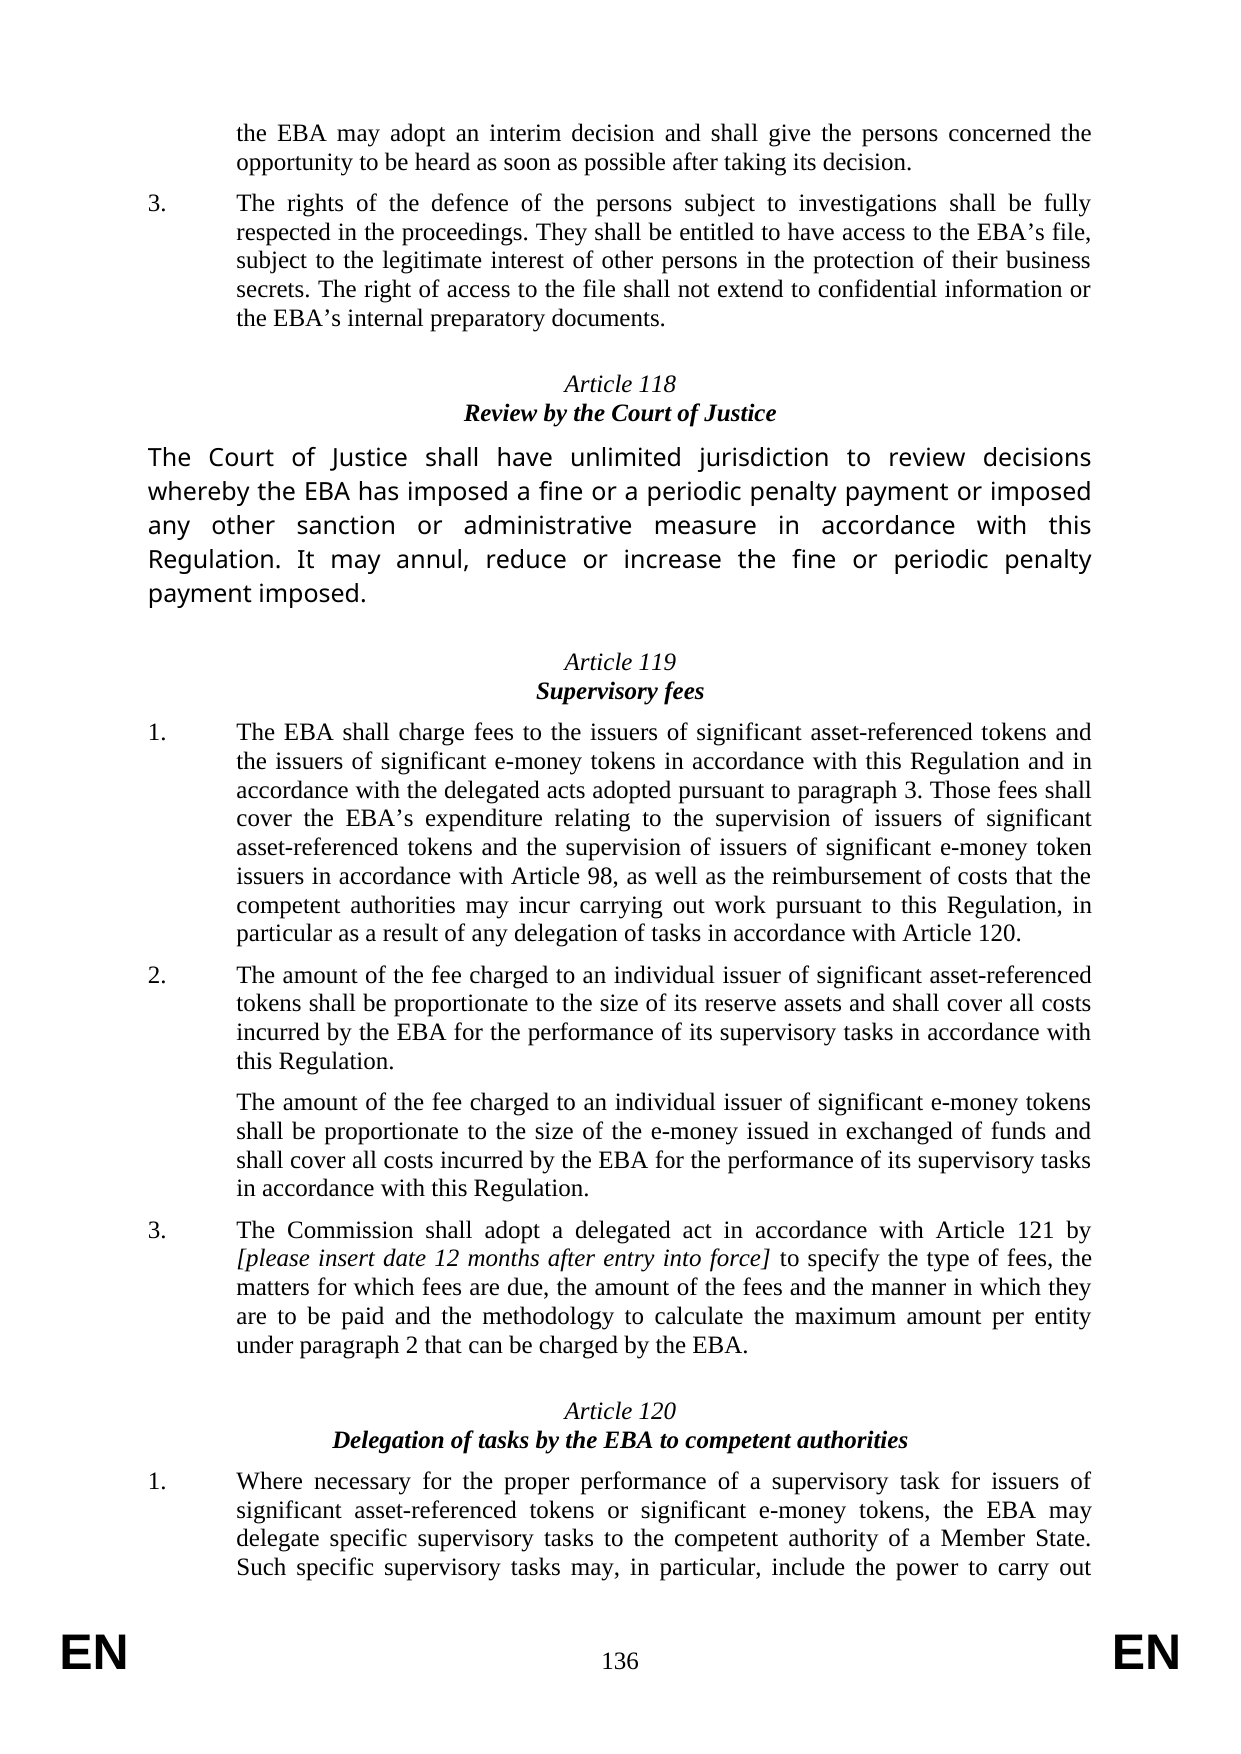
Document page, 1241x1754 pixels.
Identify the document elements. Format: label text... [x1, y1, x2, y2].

text The Court of Justice shall have unlimited jurisdiction to review decisions whereby the EBA has imposed a fine or a periodic penalty payment or imposed any other sanction or administrative measure in accordance with this Regulation. It may annul, reduce or increase the fine or periodic penalty payment imposed. [148, 439, 1093, 610]
text Article 119 Supervisory fees [148, 647, 1093, 705]
text 3. The Commission shall adopt a delegated act in accordance with Article 121 by [please insert date 12 months after entry into force] to specify the type of fees, the matters for which fees are due, the amount of the fees and the manner in which they are to be paid and the methodology to calculate the maximum amount per entity under paragraph 2 that can be charged by the EBA. [148, 1215, 1093, 1358]
text 2. The amount of the fee charged to an individual issuer of significant asset-referenced tokens shall be proportionate to the size of its reserve assets and shall cover all costs incurred by the EBA for the performance of its supervisory tasks in accordance with this Regulation. [148, 960, 1093, 1075]
text 1. The EBA shall charge fees to the issuers of significant asset-referenced tokens and the issuers of significant e-money tokens in accordance with this Regulation and in accordance with the delegated acts adopted pursuant to paragraph 3. Those fees shall cover the EBA’s expenditure relating to the supervision of issuers of significant asset-referenced tokens and the supervision of issuers of significant e-money token issuers in accordance with Article 98, as well as the reimbursement of costs that the competent authorities may incur carrying out work pursuant to this Regulation, in particular as a result of any delegation of tasks in accordance with Article 120. [148, 717, 1093, 947]
text Article 120 Delegation of tasks by the EBA to competent authorities [148, 1396, 1093, 1453]
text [148, 1466, 1093, 1581]
text Article 118 Review by the Court of Justice [148, 369, 1093, 427]
text The amount of the fee charged to an individual issuer of significant e-money tokens shall be proportionate to the size of the e-money issued in exchanged of funds and shall cover all costs incurred by the EBA for the performance of its supervisory tasks in accordance with this Regulation. [236, 1087, 1093, 1202]
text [148, 118, 1093, 176]
text 3. The rights of the defence of the persons subject to investigations shall be fully respected in the proceedings. They shall be entitled to have access to the EBA’s file, subject to the legitimate interest of other persons in the protection of their business secrets. The right of access to the file shall not extend to confidential information or the EBA’s internal preparatory documents. [148, 188, 1093, 332]
